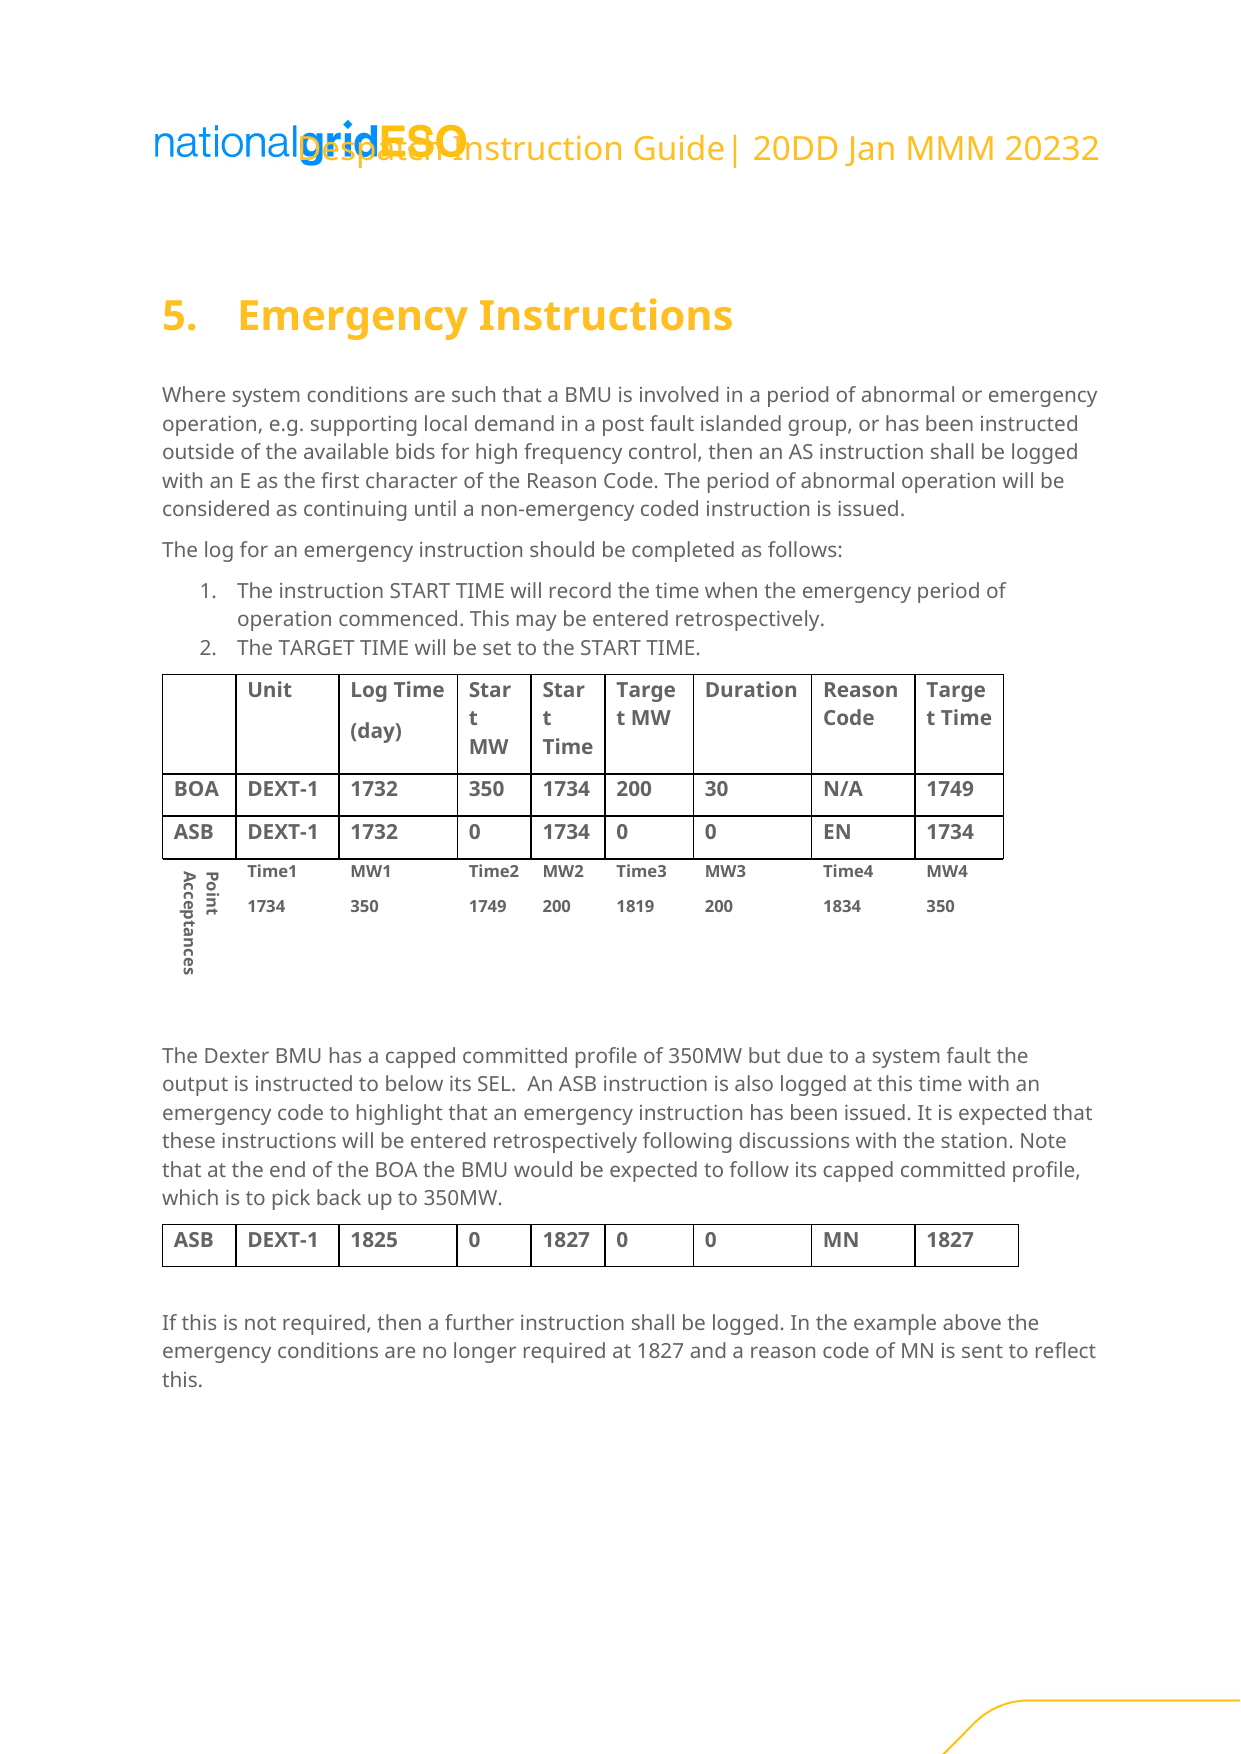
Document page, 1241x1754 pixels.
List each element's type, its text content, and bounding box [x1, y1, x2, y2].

table_cell DEXT-1 [237, 775, 338, 815]
table_header DEXT-1 [237, 1225, 338, 1266]
table_cell 1732 [340, 817, 457, 858]
table_cell 1834 [812, 895, 915, 1000]
table_header Target MW [606, 675, 693, 773]
table_cell 350 [339, 895, 457, 1000]
table_cell BOA [163, 775, 235, 815]
picture [49, 45, 1241, 1754]
table_cell 0 [606, 817, 693, 858]
table_cell 1749 [916, 775, 1003, 815]
table_cell 1734 [236, 895, 339, 1000]
text The Dexter BMU has a capped committed profile of 350MW but due to a system fault the output is instructed to below its SEL. An ASB instruction is also logged at this time with an emergency code to highlight that an emergency instruction has been issued. It is expected that these instructions will be entered retrospectively following discussions with the station. Note that at the end of the BOA the BMU would be expected to follow its capped committed profile, which is to pick back up to 350MW. [162, 1041, 1100, 1212]
table_header Unit [237, 675, 338, 773]
table_header 1827 [532, 1225, 604, 1266]
table_cell Point Acceptances [163, 860, 236, 1000]
table_cell 1734 [532, 775, 604, 815]
table_cell 350 [915, 895, 1003, 1000]
table_cell 0 [458, 817, 530, 858]
table_header [163, 675, 235, 773]
table_header MN [812, 1225, 914, 1266]
table_header 1825 [340, 1225, 456, 1266]
table_header Log Time (day) [340, 675, 457, 773]
table_header Duration [694, 675, 811, 773]
table_cell MW2 [531, 860, 605, 894]
table_cell N/A [812, 775, 914, 815]
table_cell DEXT-1 [237, 817, 338, 858]
table_cell ASB [163, 817, 235, 858]
table_cell 350 [458, 775, 530, 815]
table_cell 1734 [916, 817, 1003, 858]
table_cell 200 [693, 895, 812, 1000]
table_header Start Time [532, 675, 604, 773]
table_cell MW3 [693, 860, 812, 894]
text If this is not required, then a further instruction shall be logged. In the example above the emergency conditions are no longer required at 1827 and a reason code of MN is sent to reflect this. [162, 1308, 1100, 1393]
table_cell Time4 [812, 860, 915, 894]
table_header 0 [694, 1225, 811, 1266]
list The TARGET TIME will be set to the START TIME. [199, 633, 1100, 661]
table_cell Time1 [236, 860, 339, 894]
title Emergency Instructions [162, 286, 1100, 343]
table_cell MW4 [915, 860, 1003, 894]
table_header Start MW [458, 675, 530, 773]
table_cell Time2 [457, 860, 531, 894]
table_cell 1734 [532, 817, 604, 858]
table_cell Time3 [605, 860, 693, 894]
table_cell 200 [531, 895, 605, 1000]
table_header 0 [458, 1225, 530, 1266]
table_header Target Time [916, 675, 1003, 773]
list The instruction START TIME will record the time when the emergency period of operation commenced. This may be entered retrospectively. [199, 576, 1100, 633]
table_cell 1819 [605, 895, 693, 1000]
table_cell 1749 [457, 895, 531, 1000]
table_cell 30 [694, 775, 811, 815]
table_cell 1732 [340, 775, 457, 815]
table_cell 200 [606, 775, 693, 815]
text Where system conditions are such that a BMU is involved in a period of abnormal or emergency operation, e.g. supporting local demand in a post fault islanded group, or has been instructed outside of the available bids for high frequency control, then an AS instruction shall be logged with an E as the first character of the Reason Code. The period of abnormal operation will be considered as continuing until a non-emergency coded instruction is issued. [162, 381, 1100, 523]
table_header ASB [163, 1225, 235, 1266]
table_cell MW1 [339, 860, 457, 894]
table_header Reason Code [812, 675, 914, 773]
table_cell 0 [694, 817, 811, 858]
table_cell EN [812, 817, 914, 858]
table_header 1827 [916, 1225, 1018, 1266]
text The log for an emergency instruction should be completed as follows: [162, 535, 1100, 564]
table_header 0 [606, 1225, 693, 1266]
